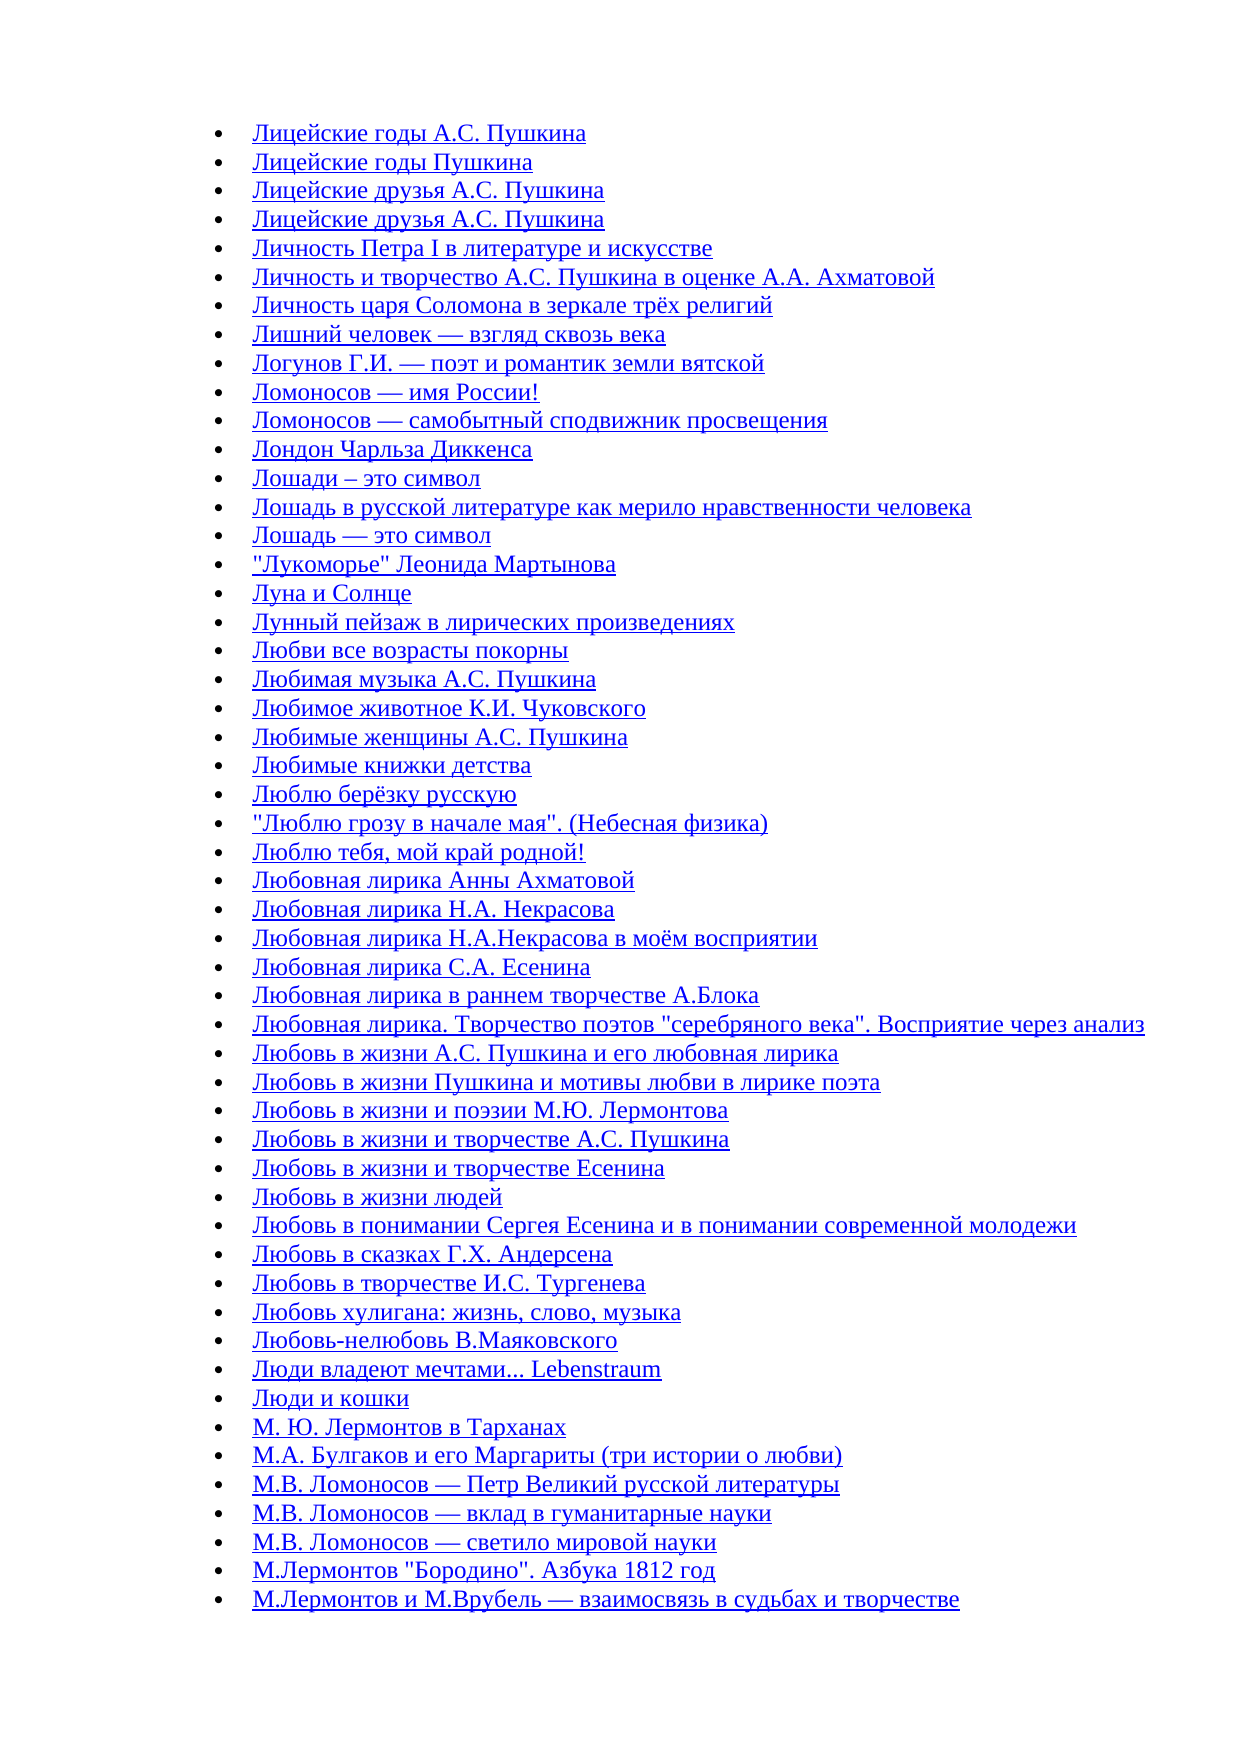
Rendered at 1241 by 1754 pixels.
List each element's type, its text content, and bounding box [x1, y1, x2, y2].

list Любовь в жизни и поэзии М.Ю. Лермонтова [215, 1096, 1152, 1124]
list Лунный пейзаж в лирических произведениях [215, 607, 1152, 636]
list Лошади – это символ [215, 463, 1152, 492]
list "Лукоморье" Леонида Мартынова [215, 549, 1152, 578]
list Любовная лирика. Творчество поэтов "серебряного века". Воcприятие через анализ [215, 1009, 1152, 1038]
list Любимые книжки детства [215, 751, 1152, 779]
list Любовь хулигана: жизнь, слово, музыка [215, 1297, 1152, 1326]
list Любовь в жизни А.С. Пушкина и его любовная лирика [215, 1038, 1152, 1067]
list Лондон Чарльза Диккенса [215, 434, 1152, 463]
list М.В. Ломоносов — светило мировой науки [215, 1527, 1152, 1556]
list Ломоносов — имя России! [215, 377, 1152, 406]
list Любовь в жизни и творчестве Есенина [215, 1153, 1152, 1182]
list Личность царя Соломона в зеркале трёх религий [215, 291, 1152, 319]
list Любимые женщины А.С. Пушкина [215, 722, 1152, 751]
list Личность Петра I в литературе и искусстве [215, 233, 1152, 262]
list Логунов Г.И. — поэт и романтик земли вятской [215, 348, 1152, 377]
list Любви все возрасты покорны [215, 636, 1152, 664]
list Ломоносов — самобытный сподвижник просвещения [215, 406, 1152, 434]
list Лицейские годы Пушкина [215, 147, 1152, 176]
list Любовь-нелюбовь В.Маяковского [215, 1326, 1152, 1354]
list Люди и кошки [215, 1383, 1152, 1412]
list М.Лермонтов "Бородино". Азбука 1812 год [215, 1556, 1152, 1584]
list Любовь в жизни и творчестве А.С. Пушкина [215, 1124, 1152, 1153]
list Любимая музыка А.С. Пушкина [215, 664, 1152, 693]
list Любовь в сказках Г.Х. Андерсена [215, 1239, 1152, 1268]
list Люблю берёзку русскую [215, 779, 1152, 808]
list "Люблю грозу в начале мая". (Небесная физика) [215, 808, 1152, 837]
list Лицейские друзья А.С. Пушкина [215, 176, 1152, 204]
list Любовная лирика Н.А. Некрасова [215, 894, 1152, 923]
list М.В. Ломоносов — Петр Великий русской литературы [215, 1469, 1152, 1498]
list Любовь в жизни людей [215, 1182, 1152, 1211]
list Любовь в творчестве И.С. Тургенева [215, 1268, 1152, 1297]
list М. Ю. Лермонтов в Тарханах [215, 1412, 1152, 1441]
list Лошадь в русской литературе как мерило нравственности человека [215, 492, 1152, 521]
list Любовь в понимании Сергея Есенина и в понимании современной молодежи [215, 1211, 1152, 1239]
list Любовь в жизни Пушкина и мотивы любви в лирике поэта [215, 1067, 1152, 1096]
list Лишний человек — взгляд сквозь века [215, 319, 1152, 348]
list Лицейские друзья А.С. Пушкина [215, 204, 1152, 233]
list М.В. Ломоносов — вклад в гуманитарные науки [215, 1498, 1152, 1527]
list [215, 118, 1152, 147]
list Люди владеют мечтами... Lebenstraum [215, 1354, 1152, 1383]
list Любовная лирика Анны Ахматовой [215, 866, 1152, 894]
list Любовная лирика Н.А.Некрасова в моём восприятии [215, 923, 1152, 952]
list М.А. Булгаков и его Маргариты (три истории о любви) [215, 1441, 1152, 1469]
list Любовная лирика С.А. Есенина [215, 952, 1152, 981]
list Луна и Солнце [215, 578, 1152, 607]
list М.Лермонтов и М.Врубель — взаимосвязь в судьбах и творчестве [215, 1584, 1152, 1613]
list Личность и творчество А.С. Пушкина в оценке А.А. Ахматовой [215, 262, 1152, 291]
list Люблю тебя, мой край родной! [215, 837, 1152, 866]
list Любимое животное К.И. Чуковского [215, 693, 1152, 722]
list Лошадь — это символ [215, 521, 1152, 549]
list Любовная лирика в раннем творчестве А.Блока [215, 981, 1152, 1009]
